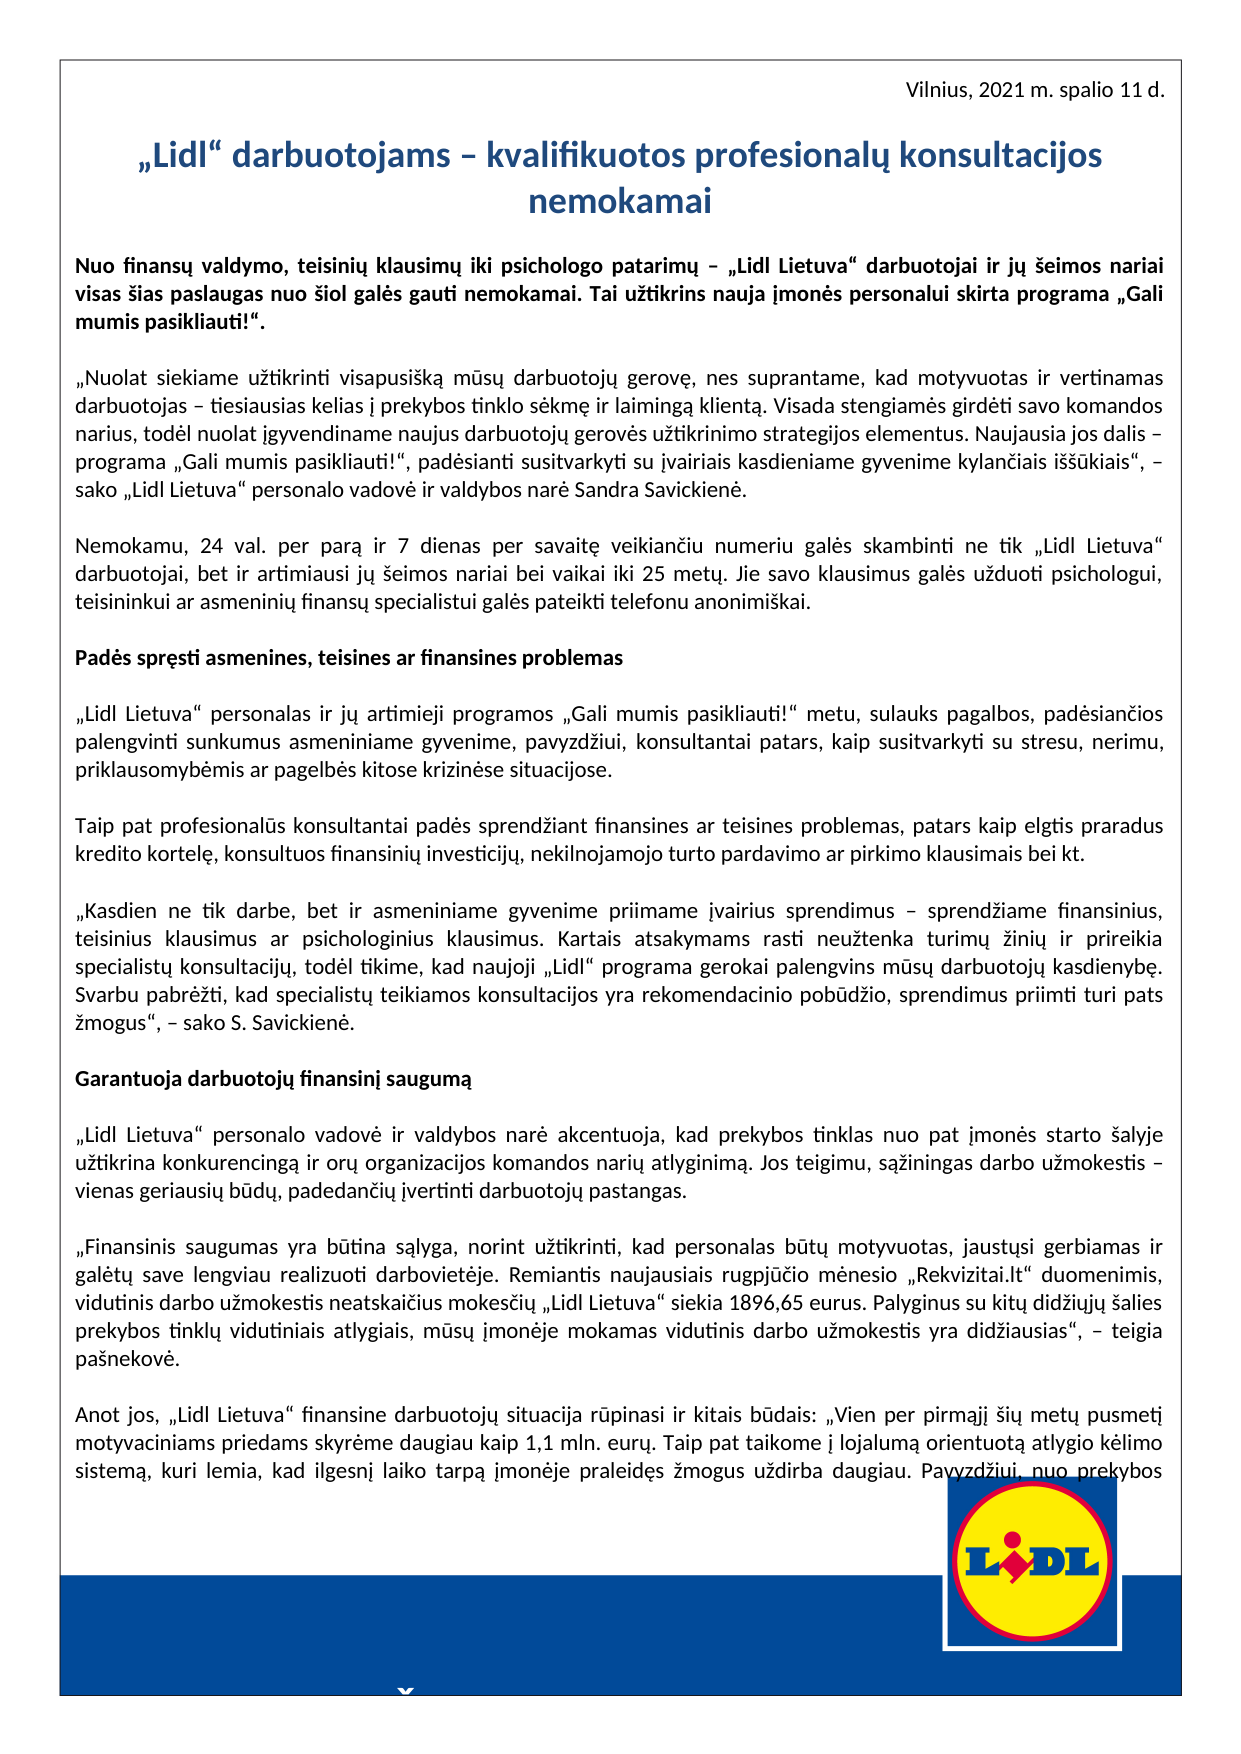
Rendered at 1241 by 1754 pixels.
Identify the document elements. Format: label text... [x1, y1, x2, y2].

text „Lidl Lietuva“ personalas ir jų artimieji programos „Gali mumis pasikliauti!“ metu, sulauks pagalbos, padėsiančios palengvinti sunkumus asmeniniame gyvenime, pavyzdžiui, konsultantai patars, kaip susitvarkyti su stresu, nerimu, priklausomybėmis ar pagelbės kitose krizinėse situacijose. [75, 699, 1165, 783]
text Vilnius, 2021 m. spalio 11 d. [75, 75, 1165, 103]
text „Kasdien ne tik darbe, bet ir asmeniniame gyvenime priimame įvairius sprendimus – sprendžiame finansinius, teisinius klausimus ar psichologinius klausimus. Kartais atsakymams rasti neužtenka turimų žinių ir prireikia specialistų konsultacijų, todėl tikime, kad naujoji „Lidl“ programa gerokai palengvins mūsų darbuotojų kasdienybę. Svarbu pabrėžti, kad specialistų teikiamos konsultacijos yra rekomendacinio pobūdžio, sprendimus priimti turi pats žmogus“, – sako S. Savickienė. [75, 896, 1165, 1036]
text „Lidl Lietuva“ personalo vadovė ir valdybos narė akcentuoja, kad prekybos tinklas nuo pat įmonės starto šalyje užtikrina konkurencingą ir orų organizacijos komandos narių atlyginimą. Jos teigimu, sąžiningas darbo užmokestis – vienas geriausių būdų, padedančių įvertinti darbuotojų pastangas. [75, 1120, 1165, 1204]
text Garantuoja darbuotojų finansinį saugumą [75, 1064, 1165, 1092]
text „Nuolat siekiame užtikrinti visapusišką mūsų darbuotojų gerovę, nes suprantame, kad motyvuotas ir vertinamas darbuotojas – tiesiausias kelias į prekybos tinklo sėkmę ir laimingą klientą. Visada stengiamės girdėti savo komandos narius, todėl nuolat įgyvendiname naujus darbuotojų gerovės užtikrinimo strategijos elementus. Naujausia jos dalis – programa „Gali mumis pasikliauti!“, padėsianti susitvarkyti su įvairiais kasdieniame gyvenime kylančiais iššūkiais“, – sako „Lidl Lietuva“ personalo vadovė ir valdybos narė Sandra Savickienė. [75, 363, 1165, 503]
picture [0, 0, 1241, 1754]
text „Lidl“ darbuotojams – kvalifikuotos profesionalų konsultacijos nemokamai [75, 131, 1165, 223]
text Padės spręsti asmenines, teisines ar finansines problemas [75, 643, 1165, 671]
text „Finansinis saugumas yra būtina sąlyga, norint užtikrinti, kad personalas būtų motyvuotas, jaustųsi gerbiamas ir galėtų save lengviau realizuoti darbovietėje. Remiantis naujausiais rugpjūčio mėnesio „Rekvizitai.lt“ duomenimis, vidutinis darbo užmokestis neatskaičius mokesčių „Lidl Lietuva“ siekia 1896,65 eurus. Palyginus su kitų didžiųjų šalies prekybos tinklų vidutiniais atlygiais, mūsų įmonėje mokamas vidutinis darbo užmokestis yra didžiausias“, – teigia pašnekovė. [75, 1232, 1165, 1372]
text Nuo finansų valdymo, teisinių klausimų iki psichologo patarimų – „Lidl Lietuva“ darbuotojai ir jų šeimos nariai visas šias paslaugas nuo šiol galės gauti nemokamai. Tai užtikrins nauja įmonės personalui skirta programa „Gali mumis pasikliauti!“. [75, 251, 1165, 335]
text Nemokamu, 24 val. per parą ir 7 dienas per savaitę veikiančiu numeriu galės skambinti ne tik „Lidl Lietuva“ darbuotojai, bet ir artimiausi jų šeimos nariai bei vaikai iki 25 metų. Jie savo klausimus galės užduoti psichologui, teisininkui ar asmeninių finansų specialistui galės pateikti telefonu anonimiškai. [75, 531, 1165, 615]
text Taip pat profesionalūs konsultantai padės sprendžiant finansines ar teisines problemas, patars kaip elgtis praradus kredito kortelę, konsultuos finansinių investicijų, nekilnojamojo turto pardavimo ar pirkimo klausimais bei kt. [75, 811, 1165, 867]
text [75, 1400, 1165, 1484]
